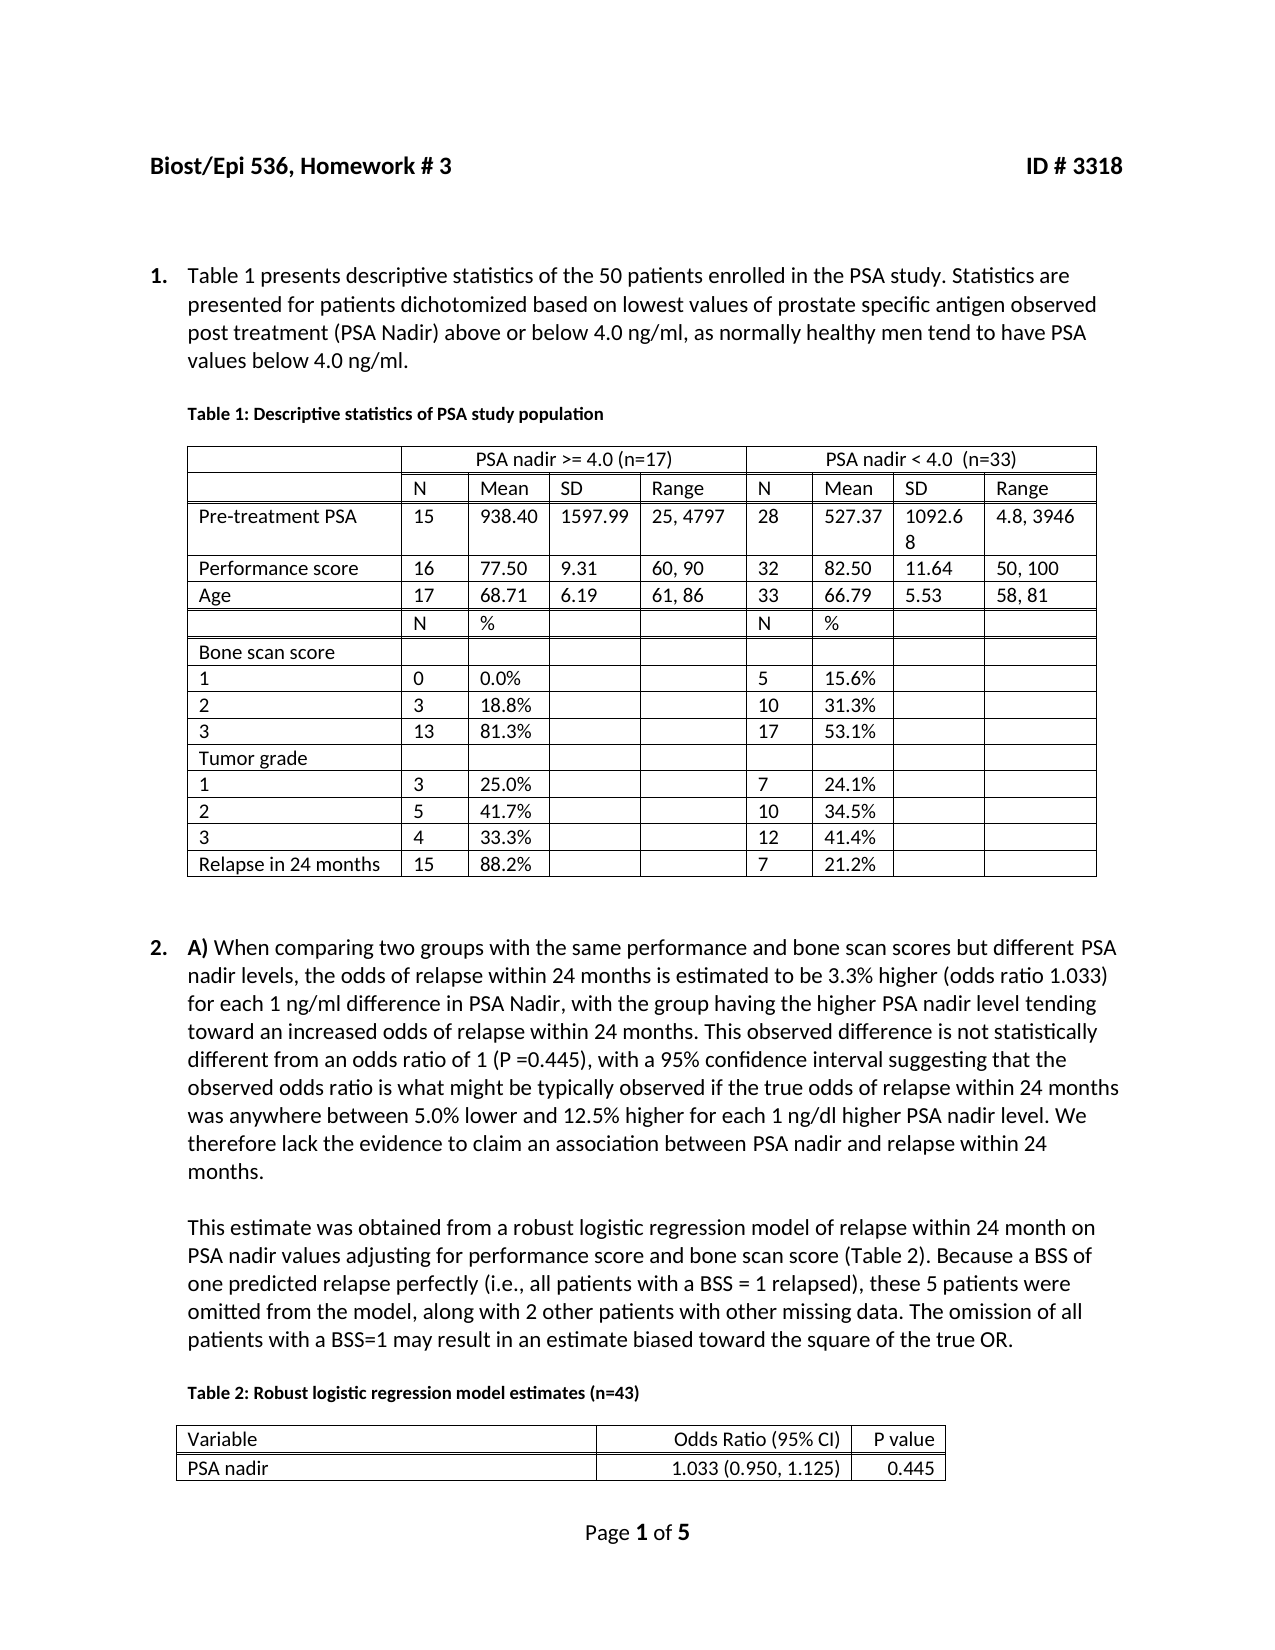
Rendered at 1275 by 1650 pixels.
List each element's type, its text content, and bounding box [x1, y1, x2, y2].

table_cell [985, 666, 1096, 691]
table_cell 3 [402, 692, 468, 717]
table_cell 7 [747, 771, 812, 797]
table_cell 16 [402, 556, 468, 581]
table_cell [985, 798, 1096, 823]
table_cell [402, 639, 468, 664]
table_cell 4.8, 3946 [985, 504, 1096, 554]
table_header PSA nadir >= 4.0 (n=17) [402, 447, 746, 472]
table_cell [550, 692, 640, 717]
table_cell [985, 611, 1096, 636]
table_cell SD [894, 475, 984, 501]
table_cell 938.40 [469, 504, 549, 554]
table_cell 17 [402, 582, 468, 607]
table_cell 13 [402, 719, 468, 744]
table_cell 0.0% [469, 666, 549, 691]
table_cell 33.3% [469, 824, 549, 850]
table_cell Mean [469, 475, 549, 501]
table_cell [894, 771, 984, 797]
table_cell [550, 798, 640, 823]
table_cell 21.2% [813, 851, 893, 876]
table_cell 60, 90 [641, 556, 746, 581]
table_cell 5 [747, 666, 812, 691]
table_cell 66.79 [813, 582, 893, 607]
table_cell 0.445 [852, 1455, 945, 1480]
table_cell 11.64 [894, 556, 984, 581]
table_cell [894, 824, 984, 850]
table_cell 31.3% [813, 692, 893, 717]
table_cell [894, 745, 984, 770]
table_cell 81.3% [469, 719, 549, 744]
table_cell 15.6% [813, 666, 893, 691]
table_cell 50, 100 [985, 556, 1096, 581]
table_cell Pre-treatment PSA [188, 504, 401, 554]
table_cell [985, 771, 1096, 797]
table_cell [469, 745, 549, 770]
table_cell [402, 745, 468, 770]
table_cell 3 [402, 771, 468, 797]
table_cell 1092.68 [894, 504, 984, 554]
table_cell 15 [402, 851, 468, 876]
table_cell 4 [402, 824, 468, 850]
table_cell [641, 851, 746, 876]
table_cell 32 [747, 556, 812, 581]
table_cell Relapse in 24 months [188, 851, 401, 876]
table_cell 1597.99 [550, 504, 640, 554]
table_cell [188, 611, 401, 636]
table_cell 58, 81 [985, 582, 1096, 607]
table_cell 68.71 [469, 582, 549, 607]
table_cell 18.8% [469, 692, 549, 717]
table_cell [641, 611, 746, 636]
table_cell [550, 771, 640, 797]
table_cell % [813, 611, 893, 636]
table_cell [894, 851, 984, 876]
table_cell [985, 639, 1096, 664]
table_cell [641, 798, 746, 823]
table_cell 1 [188, 771, 401, 797]
table_cell [641, 771, 746, 797]
table_cell [985, 692, 1096, 717]
table_cell 25.0% [469, 771, 549, 797]
table_cell [813, 745, 893, 770]
table_cell 82.50 [813, 556, 893, 581]
table_header PSA nadir < 4.0 (n=33) [747, 447, 1096, 472]
table_cell 17 [747, 719, 812, 744]
text Biost/Epi 536, Homework # 3 ID # 3318 [150, 150, 1125, 181]
table_cell [894, 666, 984, 691]
table_header Variable [177, 1426, 596, 1452]
table_cell [747, 745, 812, 770]
table_cell 1.033 (0.950, 1.125) [597, 1455, 851, 1480]
table_cell 28 [747, 504, 812, 554]
table_cell 5 [402, 798, 468, 823]
table_cell 24.1% [813, 771, 893, 797]
table_cell [550, 745, 640, 770]
text Table 2: Robust logistic regression model estimates (n=43) [150, 1382, 1125, 1404]
table_cell N [402, 475, 468, 501]
table_cell [550, 719, 640, 744]
table_cell [550, 851, 640, 876]
table_cell 33 [747, 582, 812, 607]
table_cell 15 [402, 504, 468, 554]
table_cell [469, 639, 549, 664]
table_cell 41.7% [469, 798, 549, 823]
table_cell Range [985, 475, 1096, 501]
table_cell [641, 666, 746, 691]
table_cell % [469, 611, 549, 636]
table_cell Range [641, 475, 746, 501]
table_cell 10 [747, 798, 812, 823]
table_cell 77.50 [469, 556, 549, 581]
table_cell 41.4% [813, 824, 893, 850]
table_cell 25, 4797 [641, 504, 746, 554]
table_cell [894, 639, 984, 664]
table_cell [747, 639, 812, 664]
table_cell 2 [188, 798, 401, 823]
table_cell 9.31 [550, 556, 640, 581]
table_cell [985, 851, 1096, 876]
table_cell [641, 824, 746, 850]
table_cell 12 [747, 824, 812, 850]
table_cell [894, 719, 984, 744]
table_cell [894, 611, 984, 636]
table_cell [894, 798, 984, 823]
table_header Odds Ratio (95% CI) [597, 1426, 851, 1452]
table_cell [985, 824, 1096, 850]
table_cell [641, 719, 746, 744]
table_cell Age [188, 582, 401, 607]
table_cell 3 [188, 719, 401, 744]
table_header [188, 447, 401, 472]
table_cell 3 [188, 824, 401, 850]
table_header P value [852, 1426, 945, 1452]
table_cell N [747, 475, 812, 501]
table_cell 2 [188, 692, 401, 717]
table_cell [641, 692, 746, 717]
table_cell [550, 639, 640, 664]
table_cell [188, 473, 401, 501]
table_cell 527.37 [813, 504, 893, 554]
table_cell 0 [402, 666, 468, 691]
table_cell Tumor grade [188, 745, 401, 770]
list A) When comparing two groups with the same performance and bone scan scores but different PSA nadir levels, the odds of relapse within 24 months is estimated to be 3.3% higher (odds ratio 1.033) for each 1 ng/ml difference in PSA Nadir, with the group having the higher PSA nadir level tending toward an increased odds of relapse within 24 months. This observed difference is not statistically different from an odds ratio of 1 (P =0.445), with a 95% confidence interval suggesting that the observed odds ratio is what might be typically observed if the true odds of relapse within 24 months was anywhere between 5.0% lower and 12.5% higher for each 1 ng/dl higher PSA nadir level. We therefore lack the evidence to claim an association between PSA nadir and relapse within 24 months. [150, 933, 1125, 1185]
table_cell 10 [747, 692, 812, 717]
table_cell 7 [747, 851, 812, 876]
table_cell Mean [813, 475, 893, 501]
table_cell 5.53 [894, 582, 984, 607]
table_cell Performance score [188, 556, 401, 581]
table_cell [550, 824, 640, 850]
table_cell [641, 745, 746, 770]
text Table 1: Descriptive statistics of PSA study population [150, 402, 1125, 425]
table_cell 34.5% [813, 798, 893, 823]
table_cell 88.2% [469, 851, 549, 876]
table_cell SD [550, 475, 640, 501]
table_cell 61, 86 [641, 582, 746, 607]
table_cell [985, 745, 1096, 770]
table_cell [641, 639, 746, 664]
text This estimate was obtained from a robust logistic regression model of relapse within 24 month on PSA nadir values adjusting for performance score and bone scan score (Table 2). Because a BSS of one predicted relapse perfectly (i.e., all patients with a BSS = 1 relapsed), these 5 patients were omitted from the model, along with 2 other patients with other missing data. The omission of all patients with a BSS=1 may result in an estimate biased toward the square of the true OR. [187, 1213, 1125, 1353]
table_cell N [747, 611, 812, 636]
table_cell [813, 639, 893, 664]
list Table 1 presents descriptive statistics of the 50 patients enrolled in the PSA study. Statistics are presented for patients dichotomized based on lowest values of prostate specific antigen observed post treatment (PSA Nadir) above or below 4.0 ng/ml, as normally healthy men tend to have PSA values below 4.0 ng/ml. [150, 262, 1125, 374]
table_cell 1 [188, 666, 401, 691]
table_cell N [402, 611, 468, 636]
table_cell PSA nadir [177, 1455, 596, 1480]
table_cell Bone scan score [188, 639, 401, 664]
table_cell [894, 692, 984, 717]
table_cell [550, 666, 640, 691]
table_cell [985, 719, 1096, 744]
table_cell [550, 611, 640, 636]
table_cell 6.19 [550, 582, 640, 607]
table_cell 53.1% [813, 719, 893, 744]
